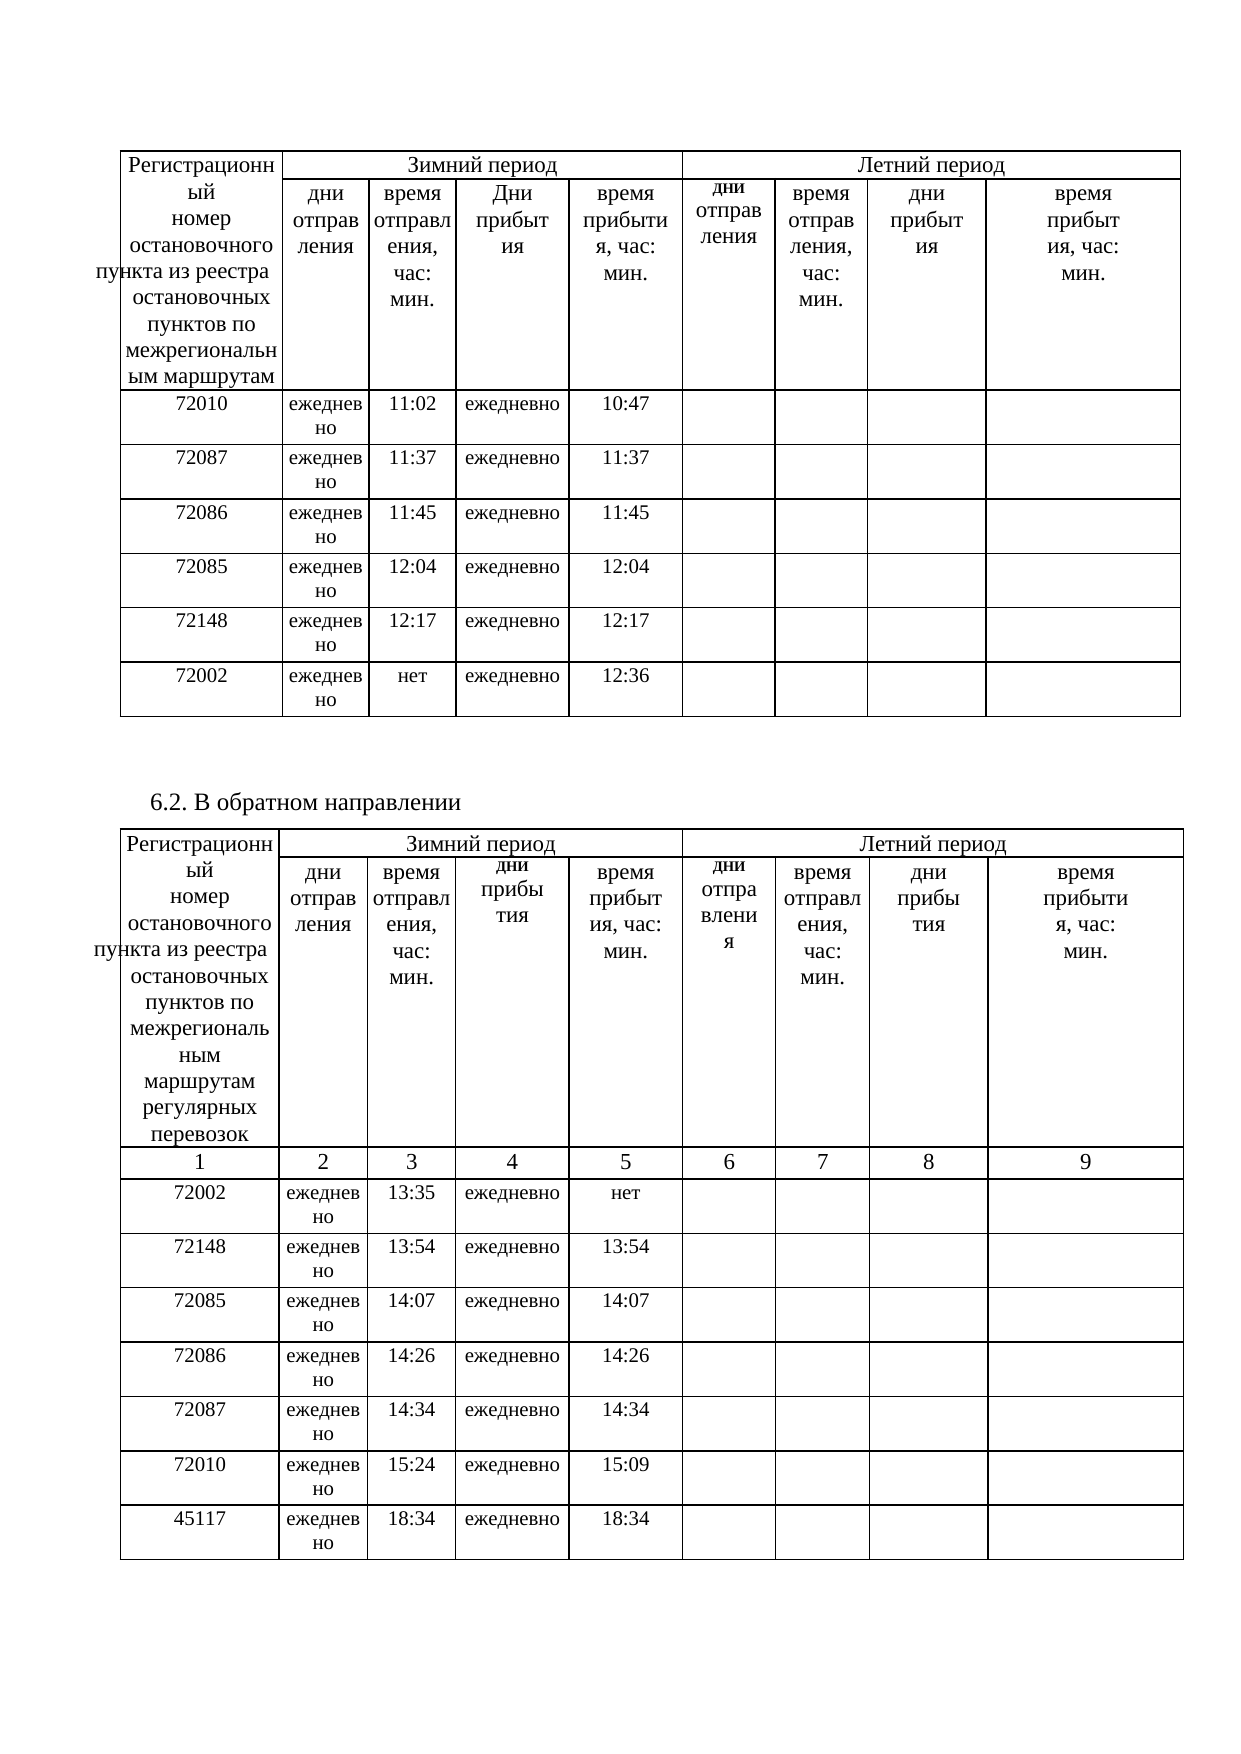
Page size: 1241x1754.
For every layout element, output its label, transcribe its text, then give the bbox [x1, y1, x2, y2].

table_cell 11:45 [370, 500, 455, 552]
table_cell [683, 663, 774, 716]
table_cell 12:17 [570, 608, 682, 661]
table_cell 72010 [121, 391, 282, 444]
table_cell 13:54 [570, 1234, 682, 1287]
table_cell ежедневно [280, 1343, 367, 1396]
table_cell [987, 554, 1180, 607]
table_cell 7 [776, 1148, 869, 1178]
table_cell [870, 1506, 987, 1559]
table_cell [776, 1397, 869, 1450]
table_cell 8 [870, 1148, 987, 1178]
table_cell ежедневно [283, 554, 368, 607]
table_cell ежедневно [280, 1452, 367, 1504]
table_cell время отправл ения, час: мин. [370, 180, 455, 389]
table_cell [776, 663, 867, 716]
table_cell 1 [121, 1148, 278, 1178]
table_cell [776, 391, 867, 444]
table_cell ежедневно [283, 663, 368, 716]
table_cell время отправл ения, час: мин. [776, 858, 869, 1146]
table_cell [776, 554, 867, 607]
table_cell 14:34 [368, 1397, 455, 1450]
table_cell 11:45 [570, 500, 682, 552]
table_cell Дни прибыт ия [457, 180, 568, 389]
table_cell нет [370, 663, 455, 716]
table_cell [683, 1343, 775, 1396]
table_cell время прибыт ия, час: мин. [987, 180, 1180, 389]
table_cell [868, 608, 985, 661]
table_cell [989, 1506, 1183, 1559]
table_cell 15:24 [368, 1452, 455, 1504]
table_cell 9 [989, 1148, 1183, 1178]
table_cell ежедневно [457, 391, 568, 444]
table_cell 14:07 [570, 1288, 682, 1341]
table_cell [868, 500, 985, 552]
table_cell [870, 1397, 987, 1450]
table_cell ежедневно [283, 445, 368, 498]
table_cell ДНИ отправ ления [683, 180, 774, 389]
table_cell время отправ ления, час: мин. [776, 180, 867, 389]
table_cell [683, 1180, 775, 1232]
table_cell время прибыт ия, час: мин. [570, 858, 682, 1146]
table_cell [870, 1234, 987, 1287]
table_cell 72002 [121, 663, 282, 716]
table_header Зимний период [283, 152, 682, 178]
table_cell [776, 1234, 869, 1287]
table_cell [868, 663, 985, 716]
table_cell [868, 391, 985, 444]
table_cell время отправл ения, час: мин. [368, 858, 455, 1146]
table_cell 72148 [121, 608, 282, 661]
table_cell 11:37 [570, 445, 682, 498]
table_cell [989, 1288, 1183, 1341]
table_cell [989, 1343, 1183, 1396]
table_cell 72087 [121, 445, 282, 498]
table_cell [989, 1397, 1183, 1450]
table_cell [987, 608, 1180, 661]
table_cell 18:34 [368, 1506, 455, 1559]
table_cell 18:34 [570, 1506, 682, 1559]
table_cell [776, 1180, 869, 1232]
table_cell 72086 [121, 500, 282, 552]
table_cell ежедневно [456, 1452, 568, 1504]
table_cell [683, 1397, 775, 1450]
table_header Зимний период [280, 830, 682, 856]
table_cell [683, 500, 774, 552]
table_cell дни отправ ления [283, 180, 368, 389]
table_cell [776, 500, 867, 552]
table_cell 12:36 [570, 663, 682, 716]
table_cell [989, 1180, 1183, 1232]
table_header Летний период [683, 830, 1183, 856]
table_cell [776, 1506, 869, 1559]
table_cell 72085 [121, 554, 282, 607]
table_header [121, 152, 282, 389]
table_cell ежедневно [280, 1506, 367, 1559]
table_cell [683, 391, 774, 444]
table_cell [776, 1288, 869, 1341]
table_cell 72148 [121, 1234, 278, 1287]
table_cell ежедневно [457, 554, 568, 607]
table_cell [868, 554, 985, 607]
table_cell [870, 1180, 987, 1232]
table_cell 14:07 [368, 1288, 455, 1341]
table_cell [987, 500, 1180, 552]
table_cell [776, 1343, 869, 1396]
table_cell ежедневно [456, 1343, 568, 1396]
table_cell [987, 391, 1180, 444]
table_cell 14:26 [570, 1343, 682, 1396]
table_cell 12:04 [370, 554, 455, 607]
table_cell 14:34 [570, 1397, 682, 1450]
table_cell 72085 [121, 1288, 278, 1341]
table_cell время прибыти я, час: мин. [989, 858, 1183, 1146]
table_cell ежедневно [456, 1506, 568, 1559]
table_cell [683, 445, 774, 498]
table_cell 2 [280, 1148, 367, 1178]
table_cell [683, 608, 774, 661]
table_cell 13:54 [368, 1234, 455, 1287]
table_cell ежедневно [280, 1288, 367, 1341]
table_cell 72087 [121, 1397, 278, 1450]
table_cell ежедневно [283, 500, 368, 552]
table_cell [870, 1288, 987, 1341]
table_cell ежедневно [457, 445, 568, 498]
table_cell [683, 1288, 775, 1341]
table_cell 12:04 [570, 554, 682, 607]
table_cell 5 [570, 1148, 682, 1178]
table_cell 11:37 [370, 445, 455, 498]
table_cell [987, 663, 1180, 716]
table_cell [683, 1506, 775, 1559]
table_cell [868, 445, 985, 498]
table_cell ежедневно [456, 1234, 568, 1287]
table_cell [989, 1234, 1183, 1287]
table_cell дни прибы тия [870, 858, 987, 1146]
table_cell ежедневно [283, 391, 368, 444]
table_cell 3 [368, 1148, 455, 1178]
table_cell ежедневно [457, 500, 568, 552]
table_cell ежедневно [456, 1288, 568, 1341]
table_cell [776, 445, 867, 498]
table_header Летний период [683, 152, 1180, 178]
table_cell ежедневно [457, 663, 568, 716]
table_cell [776, 1452, 869, 1504]
table_cell [683, 1452, 775, 1504]
table_cell 45117 [121, 1506, 278, 1559]
table_cell ежедневно [457, 608, 568, 661]
table_cell 14:26 [368, 1343, 455, 1396]
table_cell 15:09 [570, 1452, 682, 1504]
table_cell ежедневно [456, 1180, 568, 1232]
table_cell 72010 [121, 1452, 278, 1504]
table_cell 6 [683, 1148, 775, 1178]
table_cell 72002 [121, 1180, 278, 1232]
table_cell ежедневно [280, 1180, 367, 1232]
table_cell [989, 1452, 1183, 1504]
table_cell нет [570, 1180, 682, 1232]
text 6.2. В обратном направлении [150, 787, 1090, 816]
table_header Регистрационный номер остановочного пункта из реестра остановочных пунктов по межрегиональным маршрутам регулярных перевозок [121, 830, 278, 1146]
table_cell [683, 554, 774, 607]
table_cell [776, 608, 867, 661]
table_cell время прибыти я, час: мин. [570, 180, 682, 389]
table_cell дни прибыт ия [868, 180, 985, 389]
table_cell дни отправ ления [280, 858, 367, 1146]
table_cell ежедневно [280, 1234, 367, 1287]
table_cell 11:02 [370, 391, 455, 444]
table_cell [870, 1452, 987, 1504]
table_cell 12:17 [370, 608, 455, 661]
table_cell ежедневно [283, 608, 368, 661]
table_cell [683, 1234, 775, 1287]
table_cell ежедневно [456, 1397, 568, 1450]
table_cell 4 [456, 1148, 568, 1178]
table_cell ежедневно [280, 1397, 367, 1450]
table_cell 13:35 [368, 1180, 455, 1232]
table_cell [870, 1343, 987, 1396]
table_cell 72086 [121, 1343, 278, 1396]
table_cell ДНИ прибы тия [456, 858, 568, 1146]
table_cell ДНИ отпра влени я [683, 858, 775, 1146]
table_cell [987, 445, 1180, 498]
table_cell 10:47 [570, 391, 682, 444]
